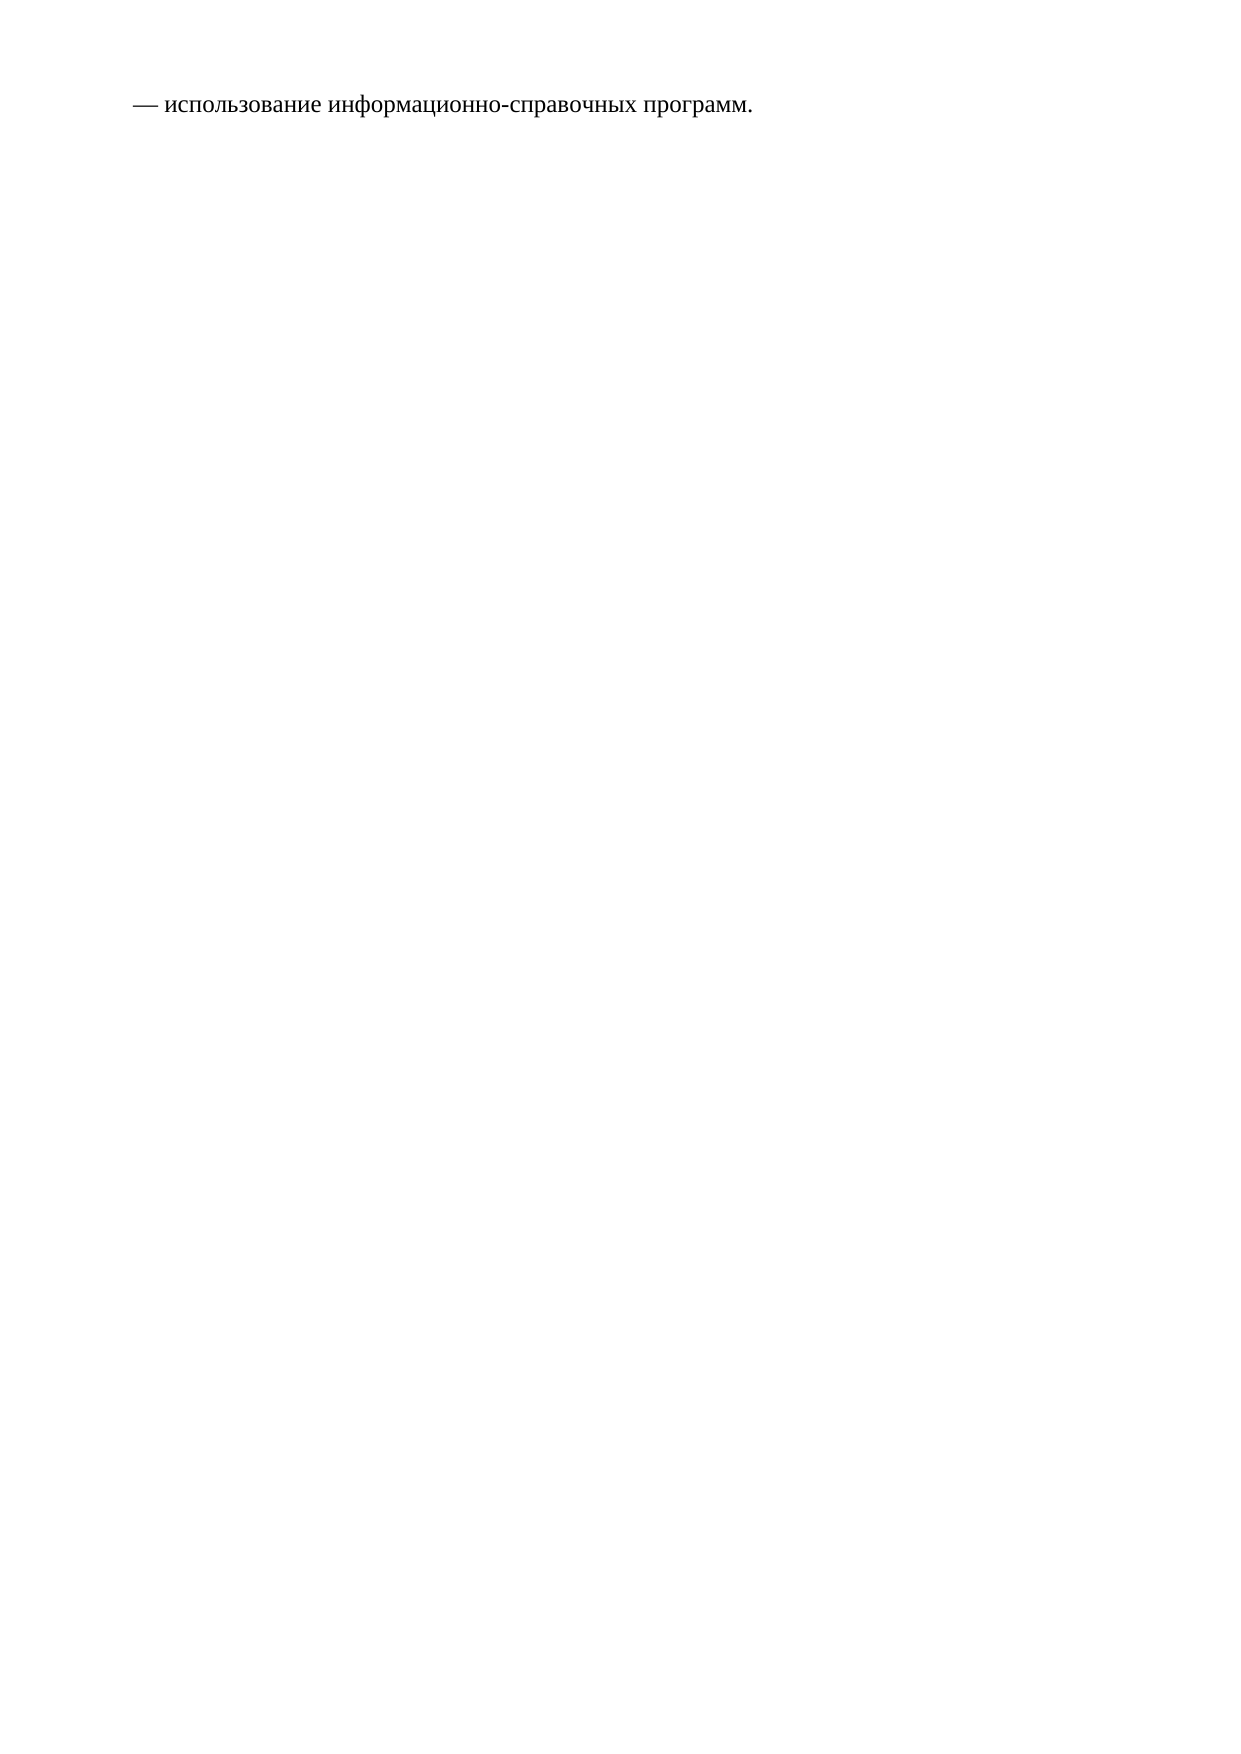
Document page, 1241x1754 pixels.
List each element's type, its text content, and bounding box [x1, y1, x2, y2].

text — использование информационно-справочных программ. [133, 89, 1152, 117]
